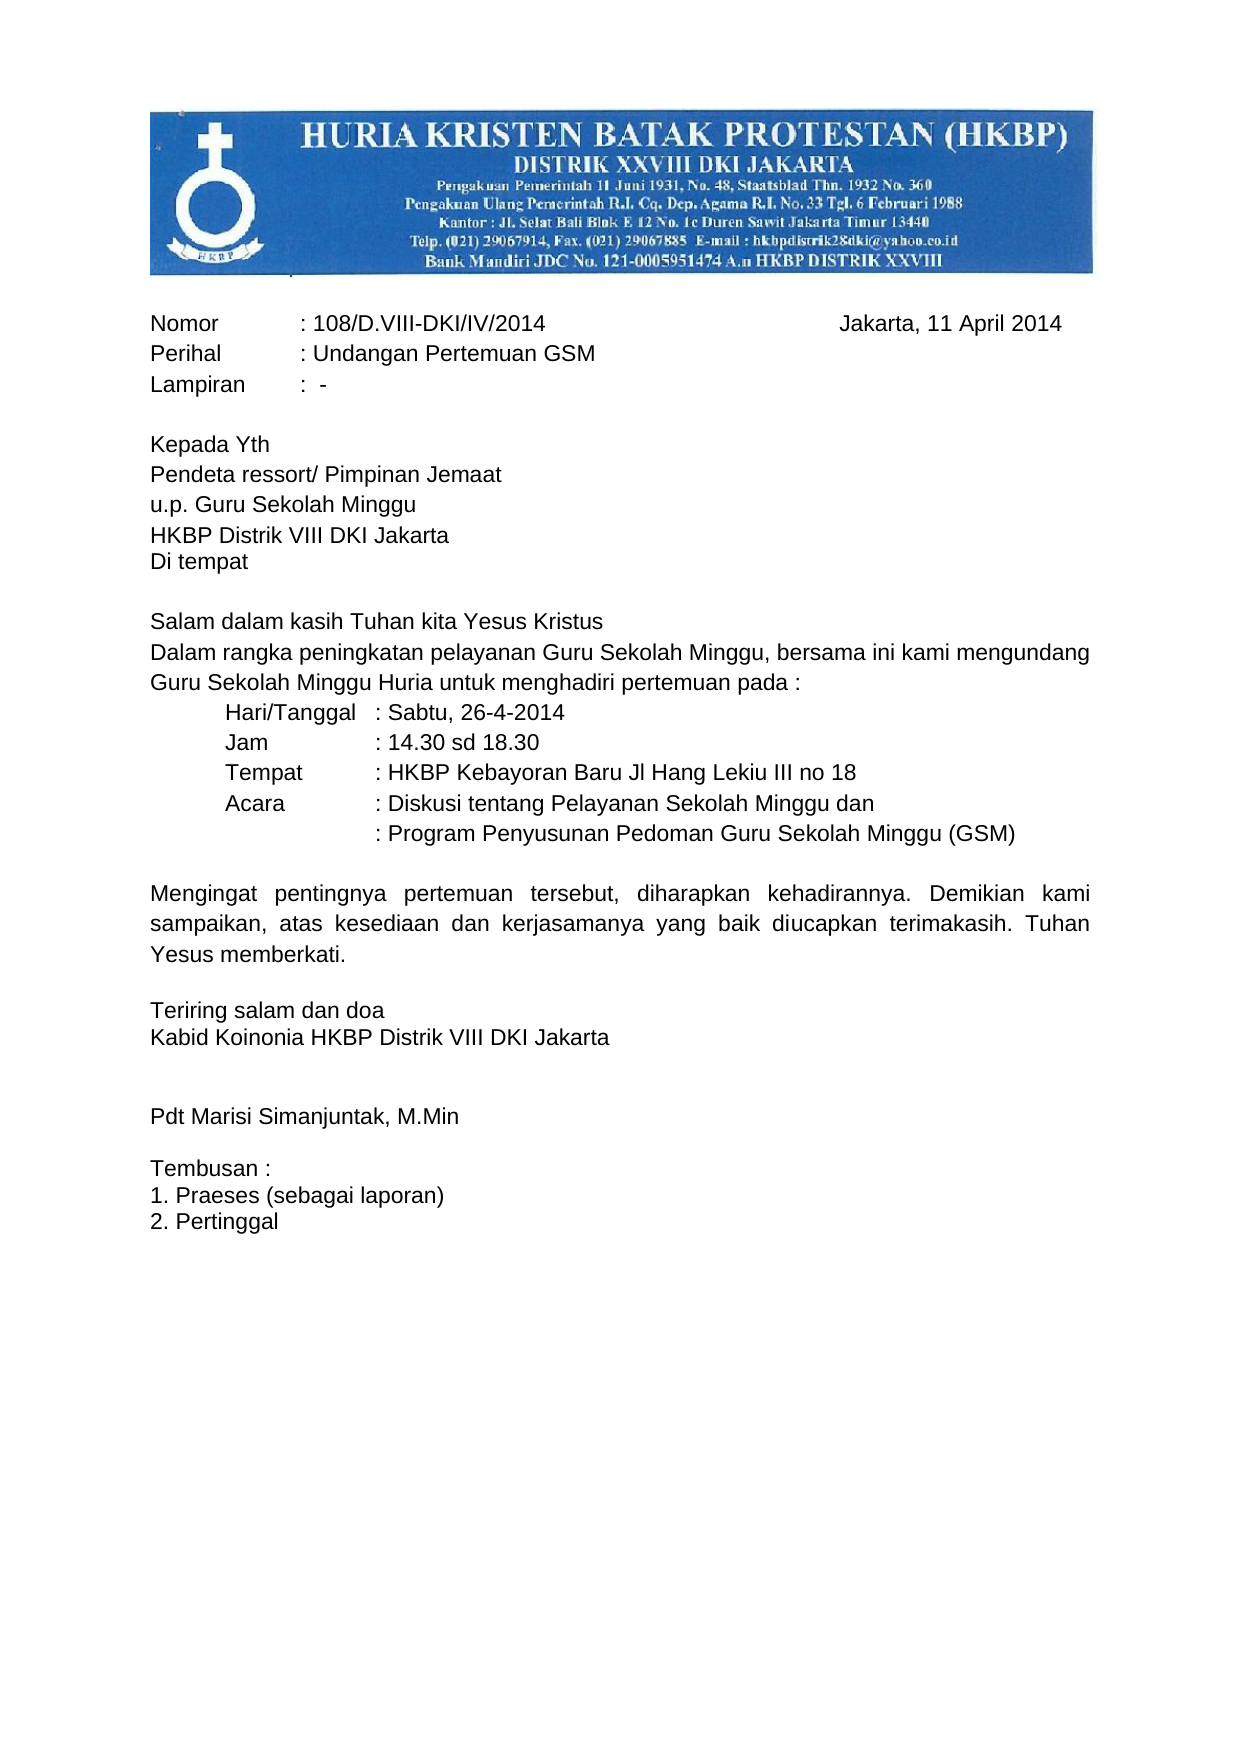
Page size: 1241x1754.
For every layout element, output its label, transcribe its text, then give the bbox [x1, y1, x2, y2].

text Perihal : Undangan Pertemuan GSM [150, 340, 1090, 367]
text Acara : Diskusi tentang Pelayanan Sekolah Minggu dan [150, 789, 1090, 816]
text Nomor : 108/D.VIII-DKI/IV/2014 Jakarta, 11 April 2014 [150, 310, 1090, 336]
text Pdt Marisi Simanjuntak, M.Min [150, 1103, 1090, 1129]
text u.p. Guru Sekolah Minggu [150, 491, 1090, 518]
text Salam dalam kasih Tuhan kita Yesus Kristus [150, 608, 1090, 635]
text Mengingat pentingnya pertemuan tersebut, diharapkan kehadirannya. Demikian kami sampaikan, atas kesediaan dan kerjasamanya yang baik diucapkan terimakasih. Tuhan Yesus memberkati. [150, 880, 1090, 967]
text HKBP Distrik VIII DKI Jakarta [150, 522, 1090, 548]
text Hari/Tanggal : Sabtu, 26-4-2014 [150, 699, 1090, 725]
text Di tempat [150, 548, 1090, 574]
text 1. Praeses (sebagai laporan) [150, 1182, 1090, 1208]
text Kepada Yth [150, 431, 1090, 457]
text Tempat : HKBP Kebayoran Baru Jl Hang Lekiu III no 18 [150, 759, 1090, 786]
text : Program Penyusunan Pedoman Guru Sekolah Minggu (GSM) [300, 820, 1090, 846]
text Tembusan : [150, 1155, 1090, 1182]
text Pendeta ressort/ Pimpinan Jemaat [150, 461, 1090, 487]
text Lampiran : - [150, 371, 1090, 397]
text Dalam rangka peningkatan pelayanan Guru Sekolah Minggu, bersama ini kami mengundang Guru Sekolah Minggu Huria untuk menghadiri pertemuan pada : [150, 638, 1090, 695]
text Kabid Koinonia HKBP Distrik VIII DKI Jakarta [150, 1023, 1090, 1050]
picture [150, 101, 1105, 291]
text Jam : 14.30 sd 18.30 [150, 729, 1090, 756]
text Teriring salam dan doa [150, 997, 1090, 1023]
text 2. Pertinggal [150, 1208, 1090, 1234]
